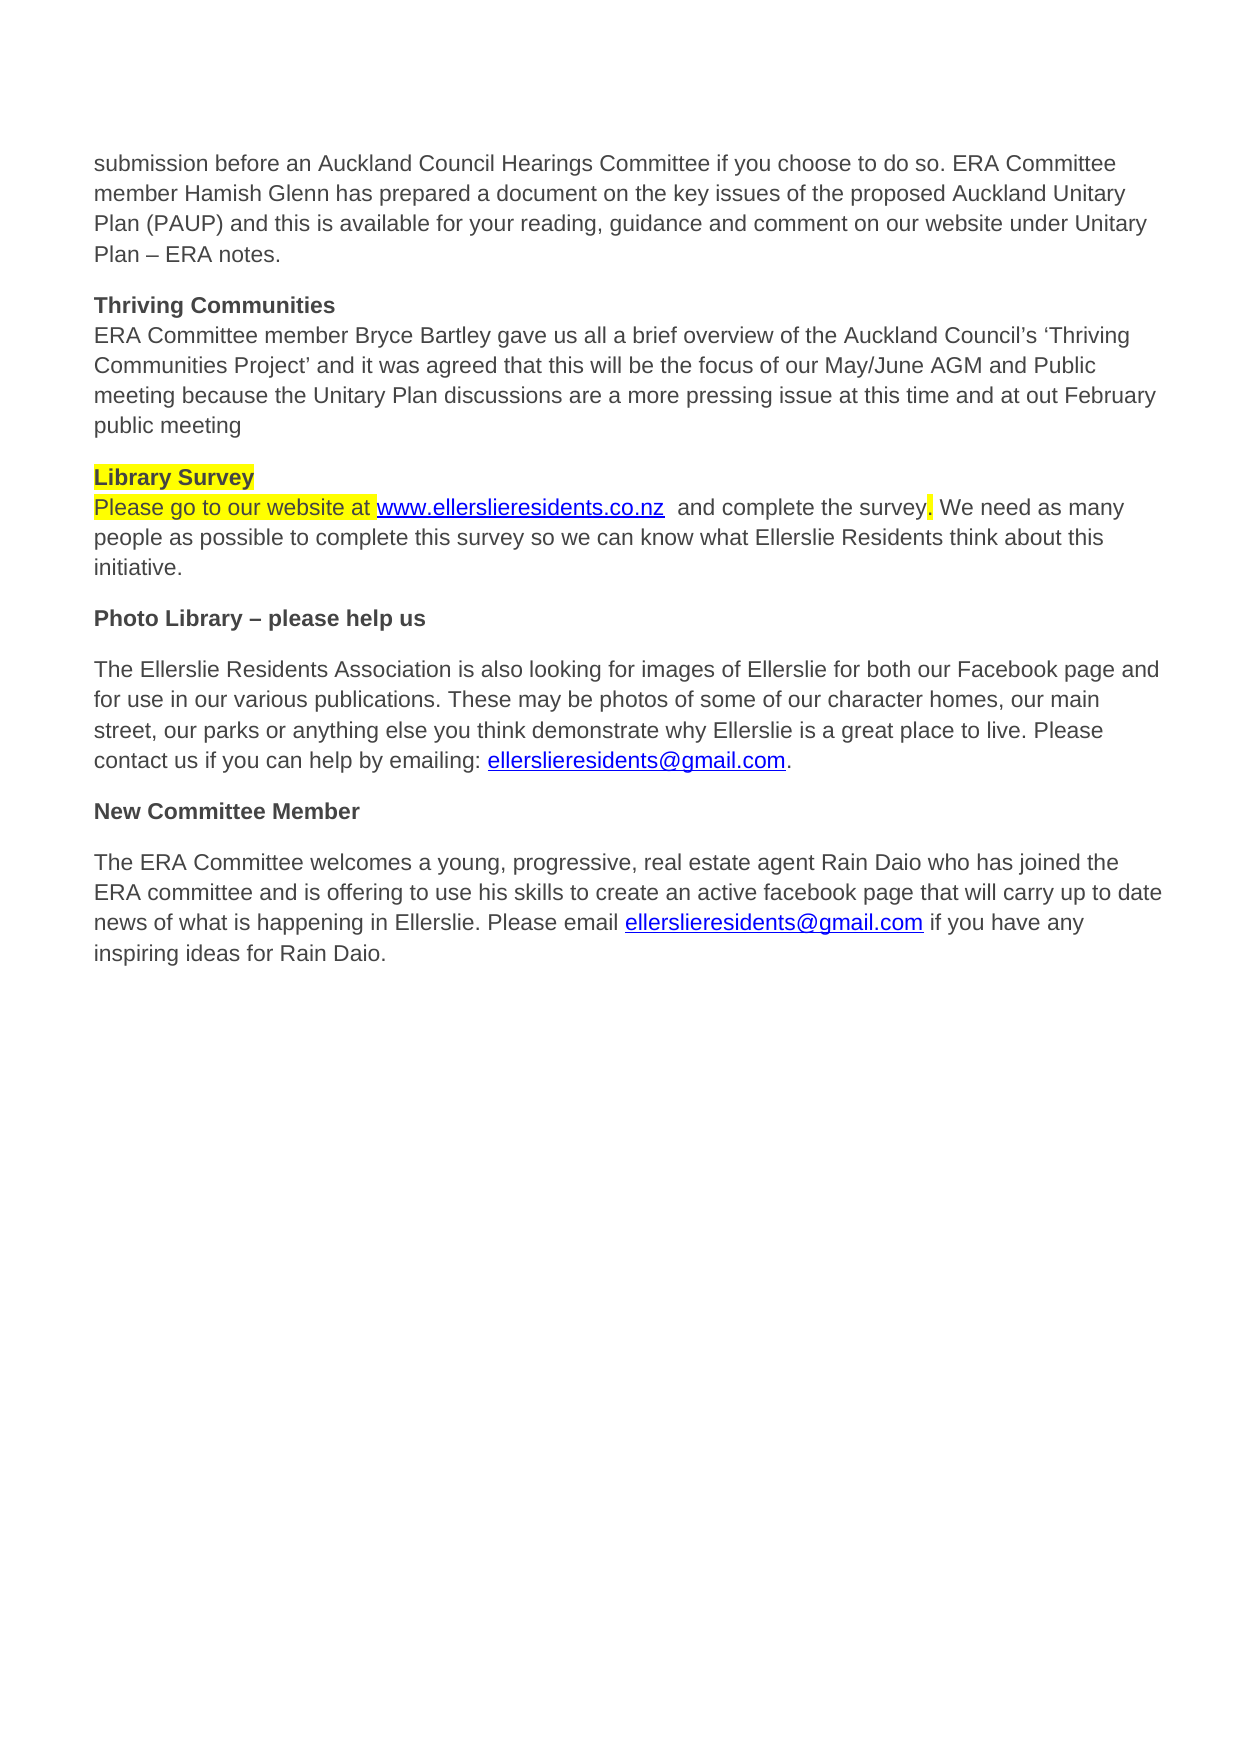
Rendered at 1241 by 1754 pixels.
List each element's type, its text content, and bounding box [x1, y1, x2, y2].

text Photo Library – please help us [94, 605, 1162, 632]
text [94, 150, 1162, 267]
text The ERA Committee welcomes a young, progressive, real estate agent Rain Daio who has joined the ERA committee and is offering to use his skills to create an active facebook page that will carry up to date news of what is happening in Ellerslie. Please email ellerslieresidents@gmail.com if you have any inspiring ideas for Rain Daio. [94, 849, 1162, 966]
text Thriving Communities ERA Committee member Bryce Bartley gave us all a brief overview of the Auckland Council’s ‘Thriving Communities Project’ and it was agreed that this will be the focus of our May/June AGM and Public meeting because the Unitary Plan discussions are a more pressing issue at this time and at out February public meeting [94, 292, 1162, 439]
text Library Survey Please go to our website at www.ellerslieresidents.co.nz and complete the survey. We need as many people as possible to complete this survey so we can know what Ellerslie Residents think about this initiative. [94, 463, 1162, 581]
text The Ellerslie Residents Association is also looking for images of Ellerslie for both our Facebook page and for use in our various publications. These may be photos of some of our character homes, our main street, our parks or anything else you think demonstrate why Ellerslie is a great place to live. Please contact us if you can help by emailing: ellerslieresidents@gmail.com. [94, 656, 1162, 773]
text New Committee Member [94, 798, 1162, 824]
